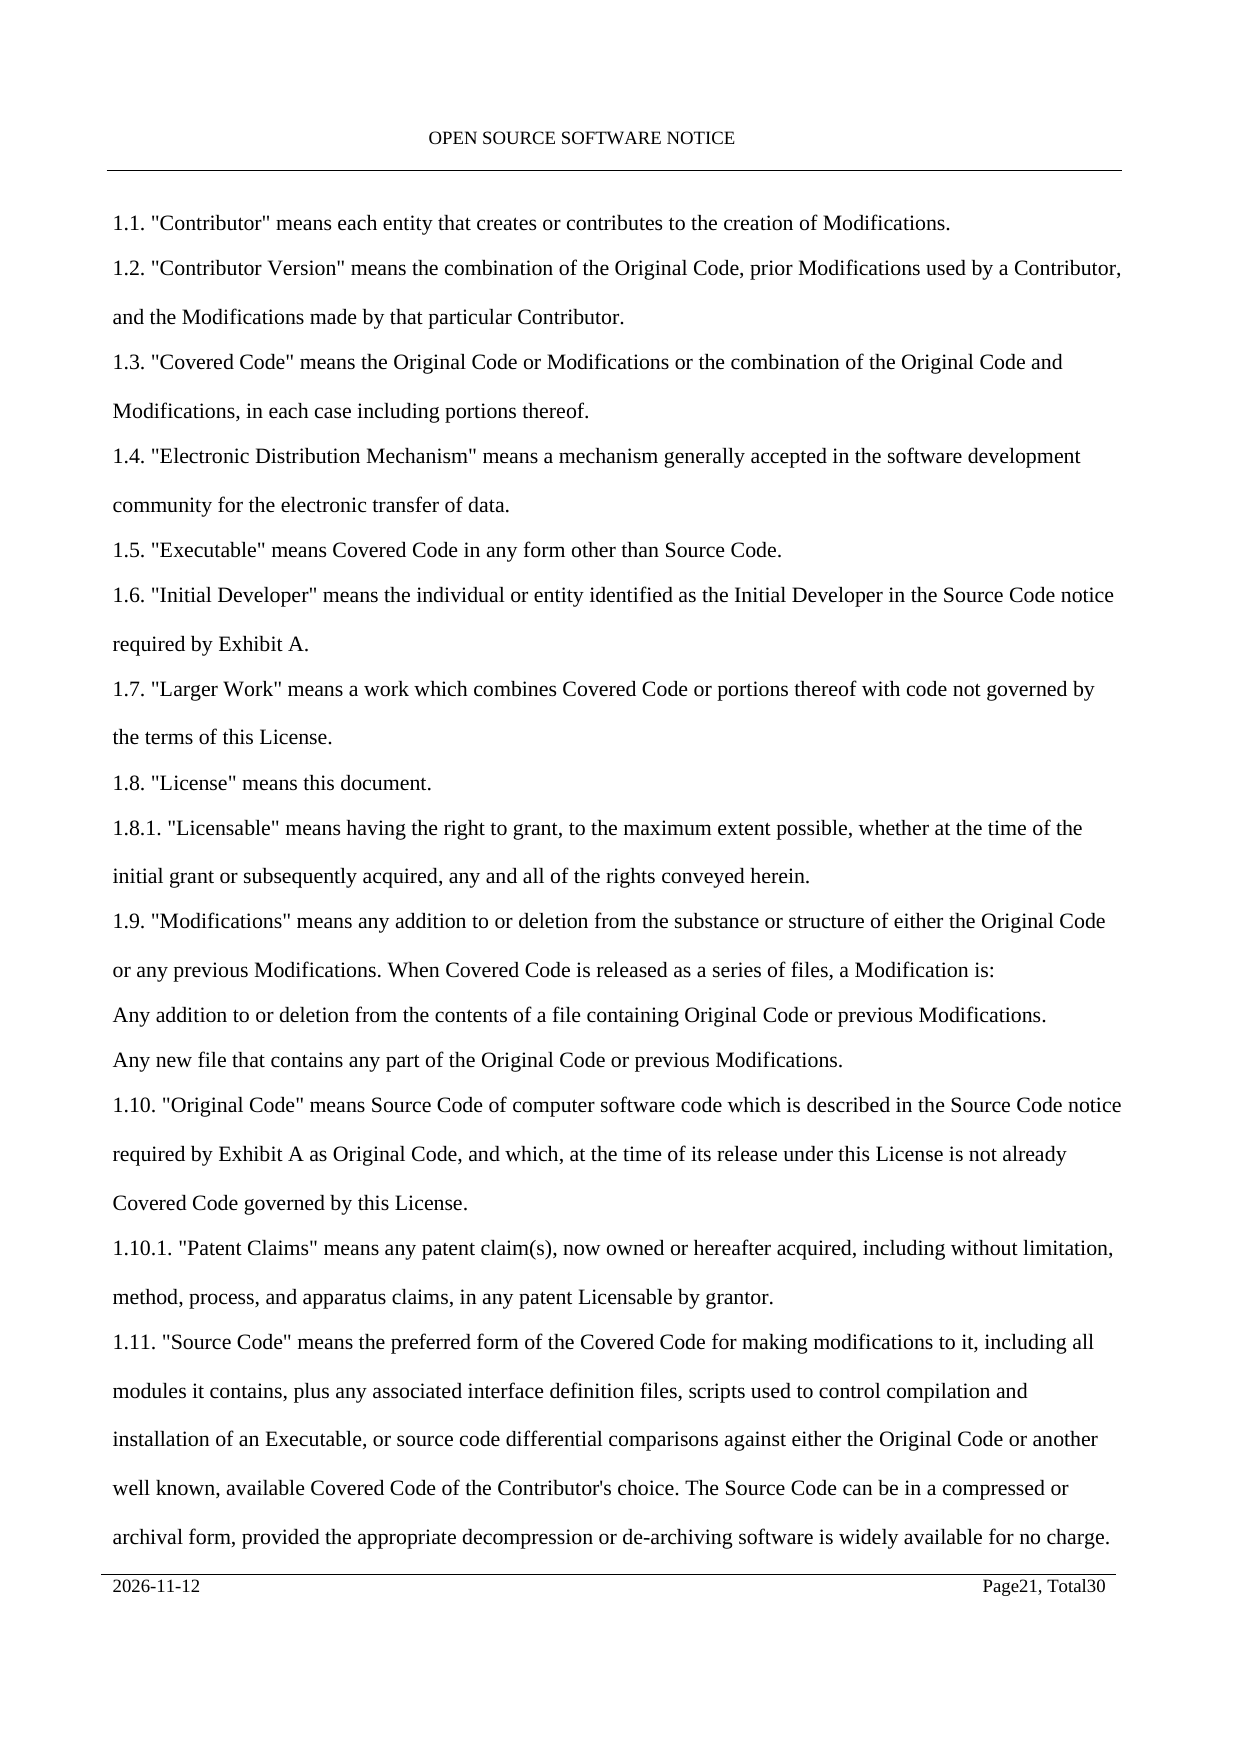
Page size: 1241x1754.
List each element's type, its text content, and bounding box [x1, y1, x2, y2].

text 1.10.1. "Patent Claims" means any patent claim(s), now owned or hereafter acquired, including without limitation, method, process, and apparatus claims, in any patent Licensable by grantor. [112, 1231, 1128, 1313]
text 1.10. "Original Code" means Source Code of computer software code which is described in the Source Code notice required by Exhibit A as Original Code, and which, at the time of its release under this License is not already Covered Code governed by this License. [112, 1089, 1128, 1219]
text 1.7. "Larger Work" means a work which combines Covered Code or portions thereof with code not governed by the terms of this License. [112, 672, 1128, 753]
text 1.2. "Contributor Version" means the combination of the Original Code, prior Modifications used by a Contributor, and the Modifications made by that particular Contributor. [112, 251, 1128, 333]
text Any addition to or deletion from the contents of a file containing Original Code or previous Modifications. [112, 999, 1128, 1031]
text 1.3. "Covered Code" means the Original Code or Modifications or the combination of the Original Code and Modifications, in each case including portions thereof. [112, 345, 1128, 427]
text 1.8. "License" means this document. [112, 766, 1128, 798]
text 1.6. "Initial Developer" means the individual or entity identified as the Initial Developer in the Source Code notice required by Exhibit A. [112, 578, 1128, 659]
text 1.5. "Executable" means Covered Code in any form other than Source Code. [112, 533, 1128, 566]
text 1.8.1. "Licensable" means having the right to grant, to the maximum extent possible, whether at the time of the initial grant or subsequently acquired, any and all of the rights conveyed herein. [112, 811, 1128, 892]
text 1.9. "Modifications" means any addition to or deletion from the substance or structure of either the Original Code or any previous Modifications. When Covered Code is released as a series of files, a Modification is: [112, 905, 1128, 986]
text 1.1. "Contributor" means each entity that creates or contributes to the creation of Modifications. [112, 206, 1128, 239]
text 1.11. "Source Code" means the preferred form of the Covered Code for making modifications to it, including all modules it contains, plus any associated interface definition files, scripts used to control compilation and installation of an Executable, or source code differential comparisons against either the Original Code or another well known, available Covered Code of the Contributor's choice. The Source Code can be in a compressed or archival form, provided the appropriate decompression or de-archiving software is widely available for no charge. [112, 1325, 1128, 1553]
text Any new file that contains any part of the Original Code or previous Modifications. [112, 1044, 1128, 1076]
text 1.4. "Electronic Distribution Mechanism" means a mechanism generally accepted in the software development community for the electronic transfer of data. [112, 439, 1128, 520]
